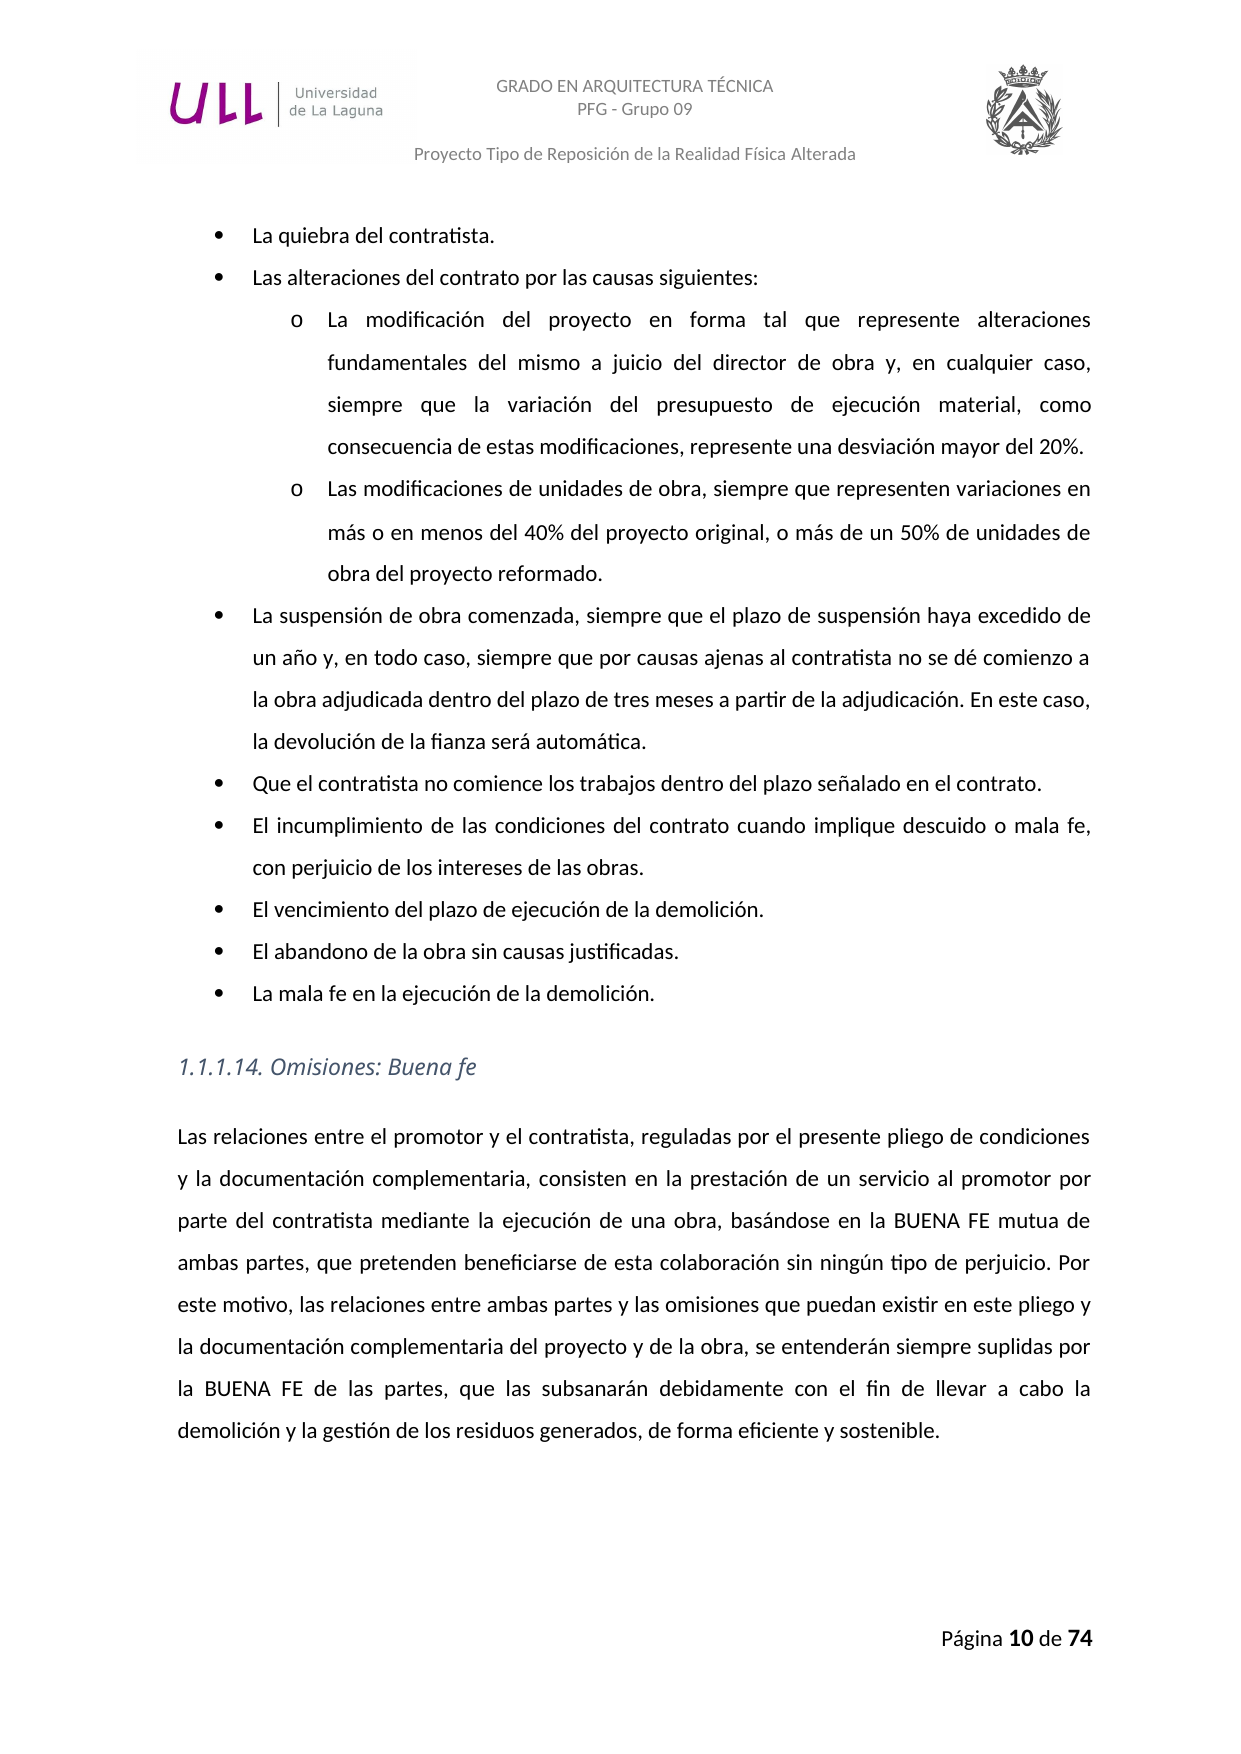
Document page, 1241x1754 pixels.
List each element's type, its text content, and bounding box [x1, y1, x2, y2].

list La mala fe en la ejecución de la demolición. [215, 979, 1092, 1007]
list El vencimiento del plazo de ejecución de la demolición. [215, 895, 1092, 923]
list Las alteraciones del contrato por las causas siguientes: [215, 263, 1092, 291]
list Las modificaciones de unidades de obra, siempre que representen variaciones en más o en menos del 40% del proyecto original, o más de un 50% de unidades de obra del proyecto reformado. [290, 474, 1092, 588]
list La suspensión de obra comenzada, siempre que el plazo de suspensión haya excedido de un año y, en todo caso, siempre que por causas ajenas al contratista no se dé comienzo a la obra adjudicada dentro del plazo de tres meses a partir de la adjudicación. En este caso, la devolución de la fianza será automática. [215, 602, 1092, 756]
list La modificación del proyecto en forma tal que represente alteraciones fundamentales del mismo a juicio del director de obra y, en cualquier caso, siempre que la variación del presupuesto de ejecución material, como consecuencia de estas modificaciones, represente una desviación mayor del 20%. [290, 305, 1092, 461]
picture [986, 64, 1063, 155]
picture [135, 49, 417, 164]
list El incumplimiento de las condiciones del contrato cuando implique descuido o mala fe, con perjuicio de los intereses de las obras. [215, 811, 1092, 881]
text Las relaciones entre el promotor y el contratista, reguladas por el presente pliego de condiciones y la documentación complementaria, consisten en la prestación de un servicio al promotor por parte del contratista mediante la ejecución de una obra, basándose en la BUENA FE mutua de ambas partes, que pretenden beneficiarse de esta colaboración sin ningún tipo de perjuicio. Por este motivo, las relaciones entre ambas partes y las omisiones que puedan existir en este pliego y la documentación complementaria del proyecto y de la obra, se entenderán siempre suplidas por la BUENA FE de las partes, que las subsanarán debidamente con el fin de llevar a cabo la demolición y la gestión de los residuos generados, de forma eficiente y sostenible. [177, 1122, 1092, 1444]
list La quiebra del contratista. [215, 221, 1092, 249]
list Que el contratista no comience los trabajos dentro del plazo señalado en el contrato. [215, 769, 1092, 797]
subtitle 1.1.1.14. Omisiones: Buena fe [177, 1051, 1092, 1082]
list El abandono de la obra sin causas justificadas. [215, 937, 1092, 965]
